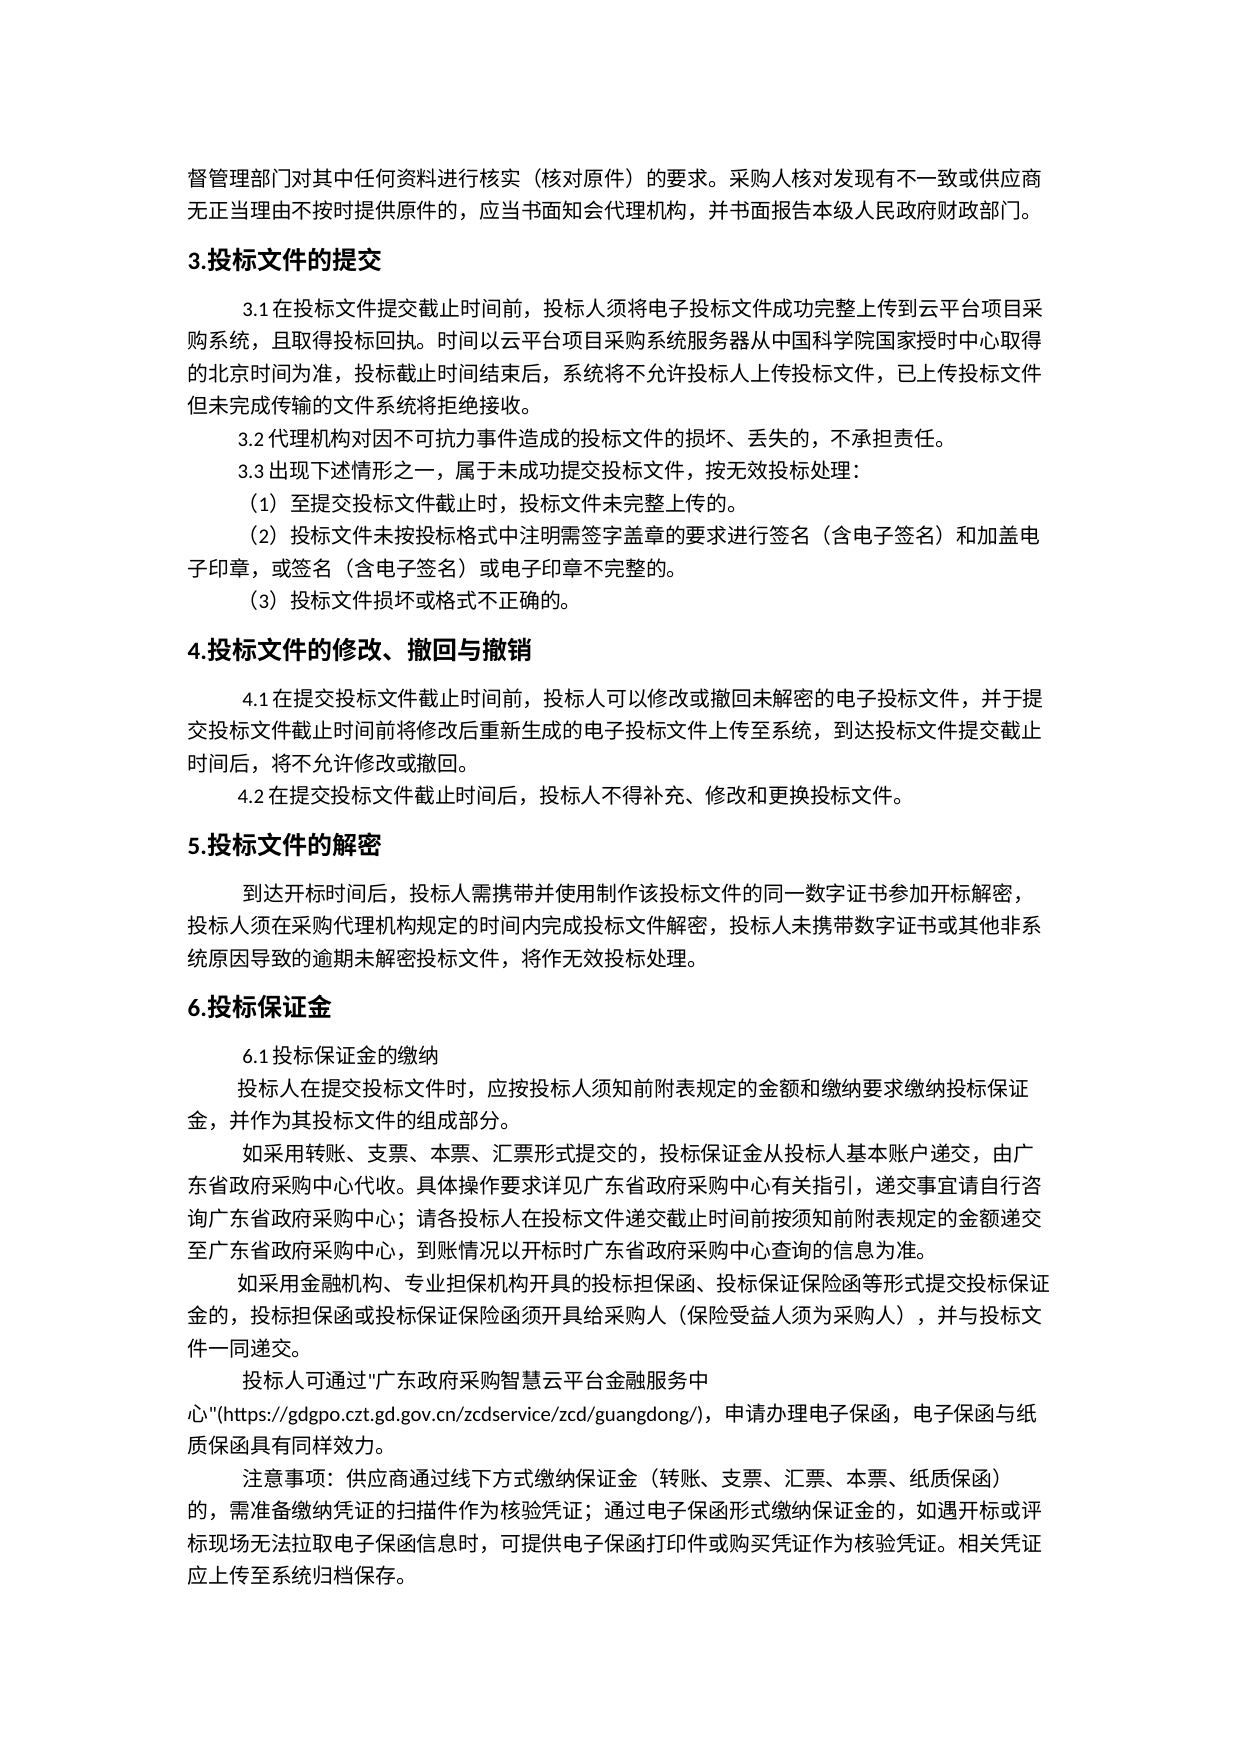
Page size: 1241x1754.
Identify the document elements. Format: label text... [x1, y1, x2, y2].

text 到达开标时间后，投标人需携带并使用制作该投标文件的同一数字证书参加开标解密，投标人须在采购代理机构规定的时间内完成投标文件解密，投标人未携带数字证书或其他非系统原因导致的逾期未解密投标文件，将作无效投标处理。 [187, 877, 1053, 974]
text 6.1投标保证金的缴纳 [187, 1039, 1053, 1072]
text 3.2代理机构对因不可抗力事件造成的投标文件的损坏、丢失的，不承担责任。 [187, 422, 1053, 454]
text （2）投标文件未按投标格式中注明需签字盖章的要求进行签名（含电子签名）和加盖电子印章，或签名（含电子签名）或电子印章不完整的。 [187, 519, 1053, 584]
text 如采用金融机构、专业担保机构开具的投标担保函、投标保证保险函等形式提交投标保证金的，投标担保函或投标保证保险函须开具给采购人（保险受益人须为采购人），并与投标文件一同递交。 [187, 1267, 1053, 1364]
text 3.3出现下述情形之一，属于未成功提交投标文件，按无效投标处理： [187, 454, 1053, 487]
text 6.投标保证金 [187, 974, 1053, 1039]
text 注意事项：供应商通过线下方式缴纳保证金（转账、支票、汇票、本票、纸质保函）的，需准备缴纳凭证的扫描件作为核验凭证；通过电子保函形式缴纳保证金的，如遇开标或评标现场无法拉取电子保函信息时，可提供电子保函打印件或购买凭证作为核验凭证。相关凭证应上传至系统归档保存。 [187, 1462, 1053, 1592]
text 3.1在投标文件提交截止时间前，投标人须将电子投标文件成功完整上传到云平台项目采购系统，且取得投标回执。时间以云平台项目采购系统服务器从中国科学院国家授时中心取得的北京时间为准，投标截止时间结束后，系统将不允许投标人上传投标文件，已上传投标文件但未完成传输的文件系统将拒绝接收。 [187, 292, 1053, 422]
text 如采用转账、支票、本票、汇票形式提交的，投标保证金从投标人基本账户递交，由广东省政府采购中心代收。具体操作要求详见广东省政府采购中心有关指引，递交事宜请自行咨询广东省政府采购中心；请各投标人在投标文件递交截止时间前按须知前附表规定的金额递交至广东省政府采购中心，到账情况以开标时广东省政府采购中心查询的信息为准。 [187, 1137, 1053, 1267]
text （3）投标文件损坏或格式不正确的。 [187, 584, 1053, 617]
text 4.1在提交投标文件截止时间前，投标人可以修改或撤回未解密的电子投标文件，并于提交投标文件截止时间前将修改后重新生成的电子投标文件上传至系统，到达投标文件提交截止时间后，将不允许修改或撤回。 [187, 682, 1053, 779]
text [187, 162, 1053, 227]
text 4.投标文件的修改、撤回与撤销 [187, 617, 1053, 682]
text （1）至提交投标文件截止时，投标文件未完整上传的。 [187, 487, 1053, 519]
text 3.投标文件的提交 [187, 227, 1053, 292]
text 投标人可通过"广东政府采购智慧云平台金融服务中心"(https://gdgpo.czt.gd.gov.cn/zcdservice/zcd/guangdong/)，申请办理电子保函，电子保函与纸质保函具有同样效力。 [187, 1364, 1053, 1462]
text 5.投标文件的解密 [187, 812, 1053, 877]
text 投标人在提交投标文件时，应按投标人须知前附表规定的金额和缴纳要求缴纳投标保证金，并作为其投标文件的组成部分。 [187, 1072, 1053, 1137]
text 4.2在提交投标文件截止时间后，投标人不得补充、修改和更换投标文件。 [187, 779, 1053, 812]
